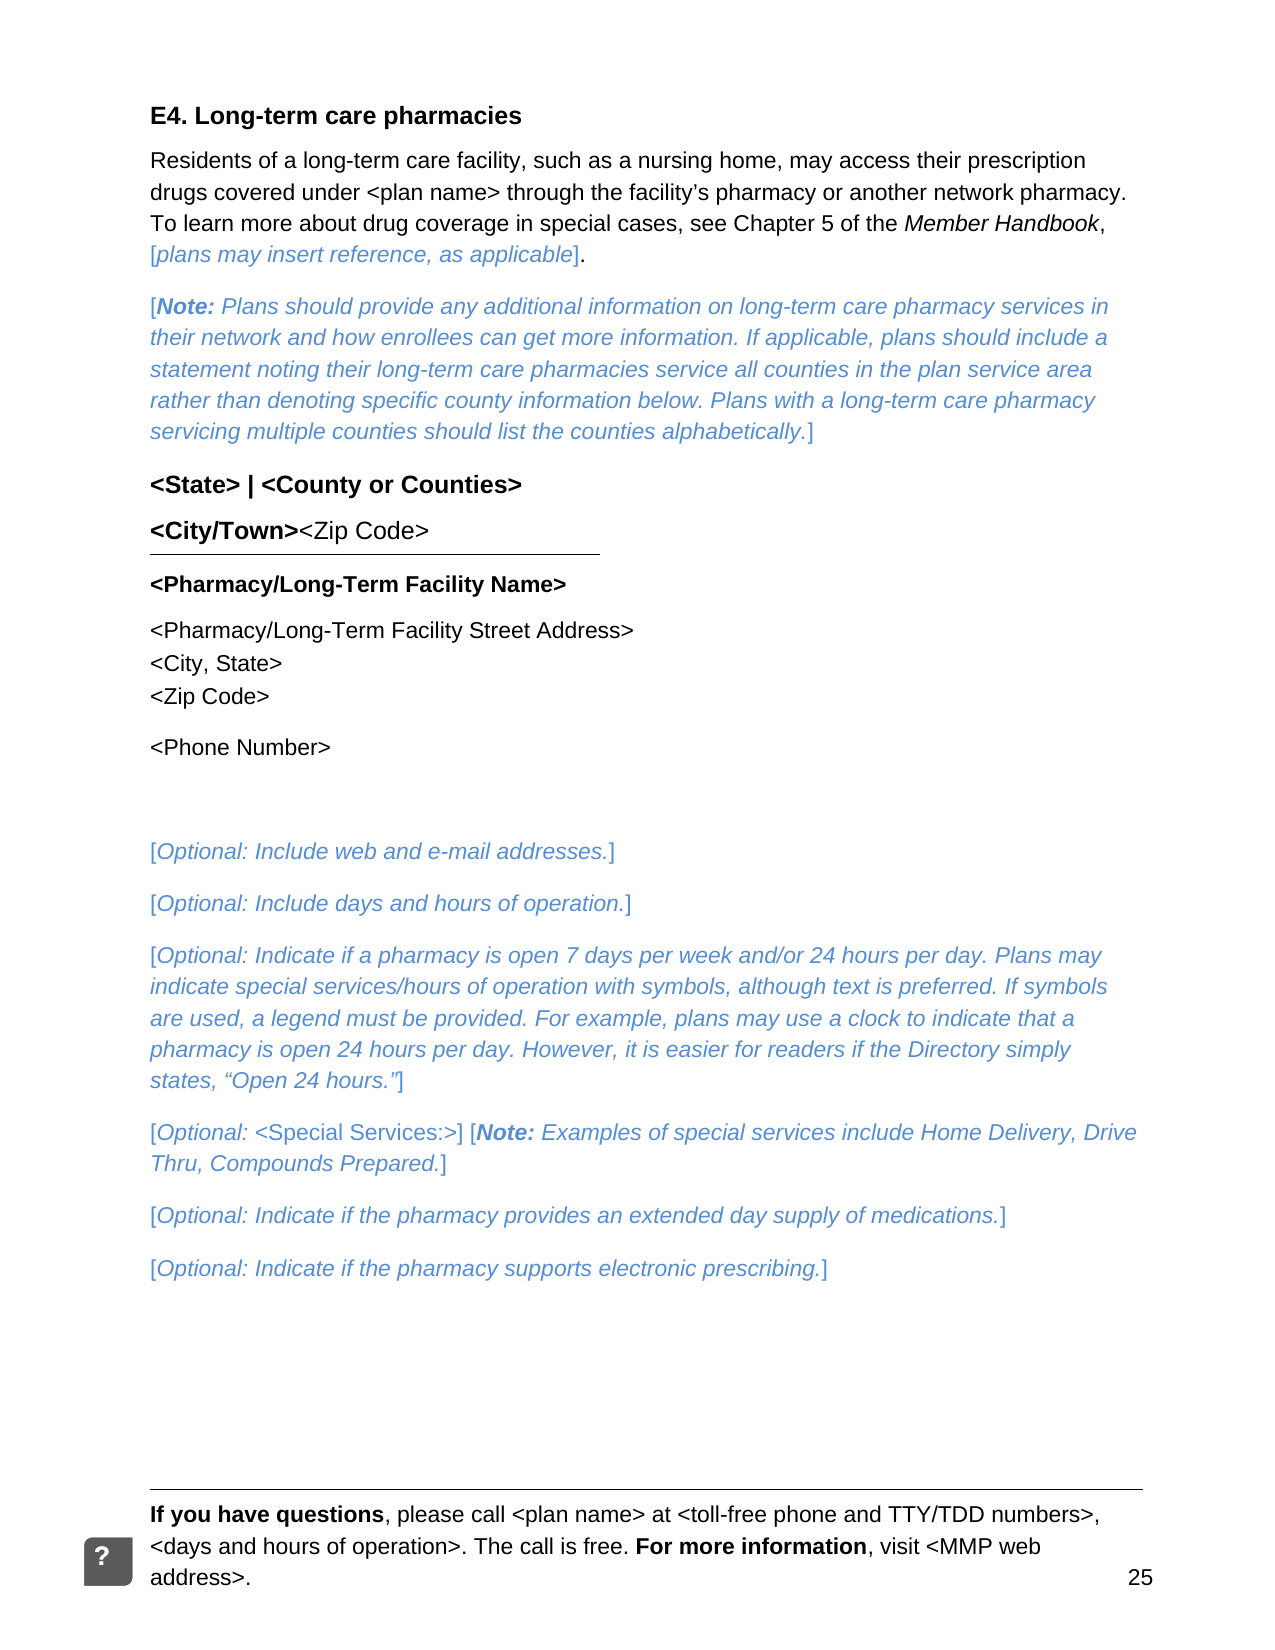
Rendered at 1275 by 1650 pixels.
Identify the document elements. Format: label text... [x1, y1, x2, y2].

text [Optional: <Special Services:>] [Note: Examples of special services include Home Delivery, Drive Thru, Compounds Prepared.] [150, 1116, 1143, 1178]
text [Optional: Indicate if the pharmacy provides an extended day supply of medications.] [150, 1199, 1143, 1230]
subtitle E4. Long-term care pharmacies [150, 98, 1068, 131]
text <Phone Number> [150, 730, 1143, 761]
text Residents of a long-term care facility, such as a nursing home, may access their prescription drugs covered under <plan name> through the facility’s pharmacy or another network pharmacy. To learn more about drug coverage in special cases, see Chapter 5 of the Member Handbook, [plans may insert reference, as applicable]. [150, 144, 1143, 269]
text [Optional: Indicate if a pharmacy is open 7 days per week and/or 24 hours per day. Plans may indicate special services/hours of operation with symbols, although text is preferred. If symbols are used, a legend must be provided. For example, plans may use a clock to indicate that a pharmacy is open 24 hours per day. However, it is easier for readers if the Directory simply states, “Open 24 hours.”] [150, 938, 1143, 1095]
text [Note: Plans should provide any additional information on long-term care pharmacy services in their network and how enrollees can get more information. If applicable, plans should include a statement noting their long-term care pharmacies service all counties in the plan service area rather than denoting specific county information below. Plans with a long-term care pharmacy servicing multiple counties should list the counties alphabetically.] [150, 289, 1143, 446]
text [Optional: Include days and hours of operation.] [150, 886, 1143, 918]
text <Pharmacy/Long-Term Facility Street Address> <City, State> <Zip Code> [150, 611, 1143, 711]
text <Pharmacy/Long-Term Facility Name> [150, 568, 1143, 599]
text <State> | <County or Counties> [150, 467, 1143, 500]
text <City/Town><Zip Code> [150, 512, 600, 554]
text [Optional: Include web and e-mail addresses.] [150, 834, 1143, 866]
text [Optional: Indicate if the pharmacy supports electronic prescribing.] [150, 1251, 1143, 1282]
